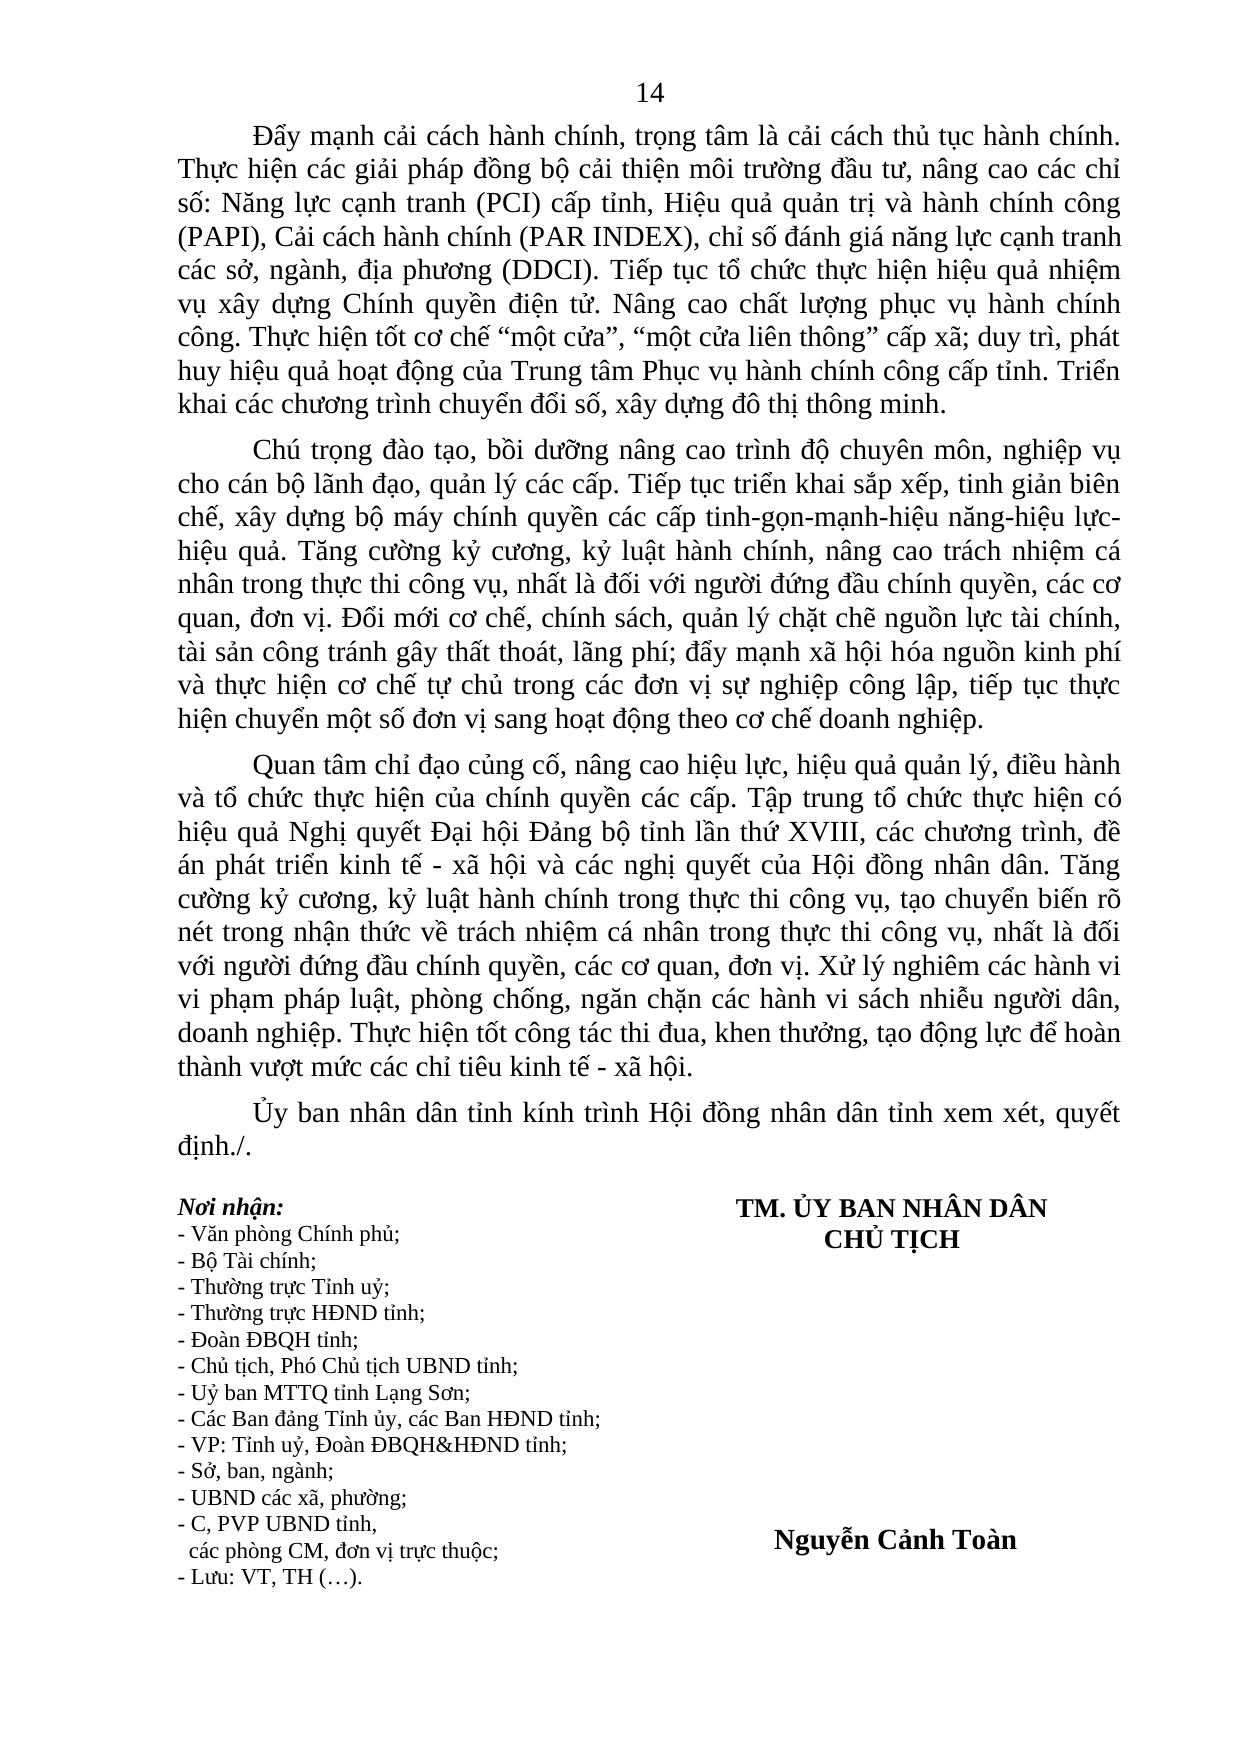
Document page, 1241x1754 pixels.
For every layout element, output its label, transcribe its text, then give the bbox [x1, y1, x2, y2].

table_header Nơi nhận: - Văn phòng Chính phủ; - Bộ Tài chính; - Thường trực Tỉnh uỷ; - Thường trực HĐND tỉnh; - Đoàn ĐBQH tỉnh; - Chủ tịch, Phó Chủ tịch UBND tỉnh; - Uỷ ban MTTQ tỉnh Lạng Sơn; - Các Ban đảng Tỉnh ủy, các Ban HĐND tỉnh; - VP: Tỉnh uỷ, Đoàn ĐBQH&HĐND tỉnh; - Sở, ban, ngành; - UBND các xã, phường; - C, PVP UBND tỉnh, các phòng CM, đơn vị trực thuộc; - Lưu: VT, TH (…). [166, 1192, 664, 1589]
text Đẩy mạnh cải cách hành chính, trọng tâm là cải cách thủ tục hành chính. Thực hiện các giải pháp đồng bộ cải thiện môi trường đầu tư, nâng cao các chỉ số: Năng lực cạnh tranh (PCI) cấp tỉnh, Hiệu quả quản trị và hành chính công (PAPI), Cải cách hành chính (PAR INDEX), chỉ số đánh giá năng lực cạnh tranh các sở, ngành, địa phương (DDCI). Tiếp tục tổ chức thực hiện hiệu quả nhiệm vụ xây dựng Chính quyền điện tử. Nâng cao chất lượng phục vụ hành chính công. Thực hiện tốt cơ chế “một cửa”, “một cửa liên thông” cấp xã; duy trì, phát huy hiệu quả hoạt động của Trung tâm Phục vụ hành chính công cấp tỉnh. Triển khai các chương trình chuyển đổi số, xây dựng đô thị thông minh. [177, 118, 1122, 420]
text Chú trọng đào tạo, bồi dưỡng nâng cao trình độ chuyên môn, nghiệp vụ cho cán bộ lãnh đạo, quản lý các cấp. Tiếp tục triển khai sắp xếp, tinh giản biên chế, xây dựng bộ máy chính quyền các cấp tinh-gọn-mạnh-hiệu năng-hiệu lực-hiệu quả. Tăng cường kỷ cương, kỷ luật hành chính, nâng cao trách nhiệm cá nhân trong thực thi công vụ, nhất là đối với người đứng đầu chính quyền, các cơ quan, đơn vị. Đổi mới cơ chế, chính sách, quản lý chặt chẽ nguồn lực tài chính, tài sản công tránh gây thất thoát, lãng phí; đẩy mạnh xã hội hóa nguồn kinh phí và thực hiện cơ chế tự chủ trong các đơn vị sự nghiệp công lập, tiếp tục thực hiện chuyển một số đơn vị sang hoạt động theo cơ chế doanh nghiệp. [177, 432, 1122, 734]
text Quan tâm chỉ đạo củng cố, nâng cao hiệu lực, hiệu quả quản lý, điều hành và tổ chức thực hiện của chính quyền các cấp. Tập trung tổ chức thực hiện có hiệu quả Nghị quyết Đại hội Đảng bộ tỉnh lần thứ XVIII, các chương trình, đề án phát triển kinh tế - xã hội và các nghị quyết của Hội đồng nhân dân. Tăng cường kỷ cương, kỷ luật hành chính trong thực thi công vụ, tạo chuyển biến rõ nét trong nhận thức về trách nhiệm cá nhân trong thực thi công vụ, nhất là đối với người đứng đầu chính quyền, các cơ quan, đơn vị. Xử lý nghiêm các hành vi vi phạm pháp luật, phòng chống, ngăn chặn các hành vi sách nhiễu người dân, doanh nghiệp. Thực hiện tốt công tác thi đua, khen thưởng, tạo động lực để hoàn thành vượt mức các chỉ tiêu kinh tế - xã hội. [177, 747, 1122, 1082]
text Ủy ban nhân dân tỉnh kính trình Hội đồng nhân dân tỉnh xem xét, quyết định./. [177, 1095, 1122, 1162]
table_header TM. ỦY BAN NHÂN DÂN CHỦ TỊCH Nguyễn Cảnh Toàn [665, 1192, 1119, 1589]
